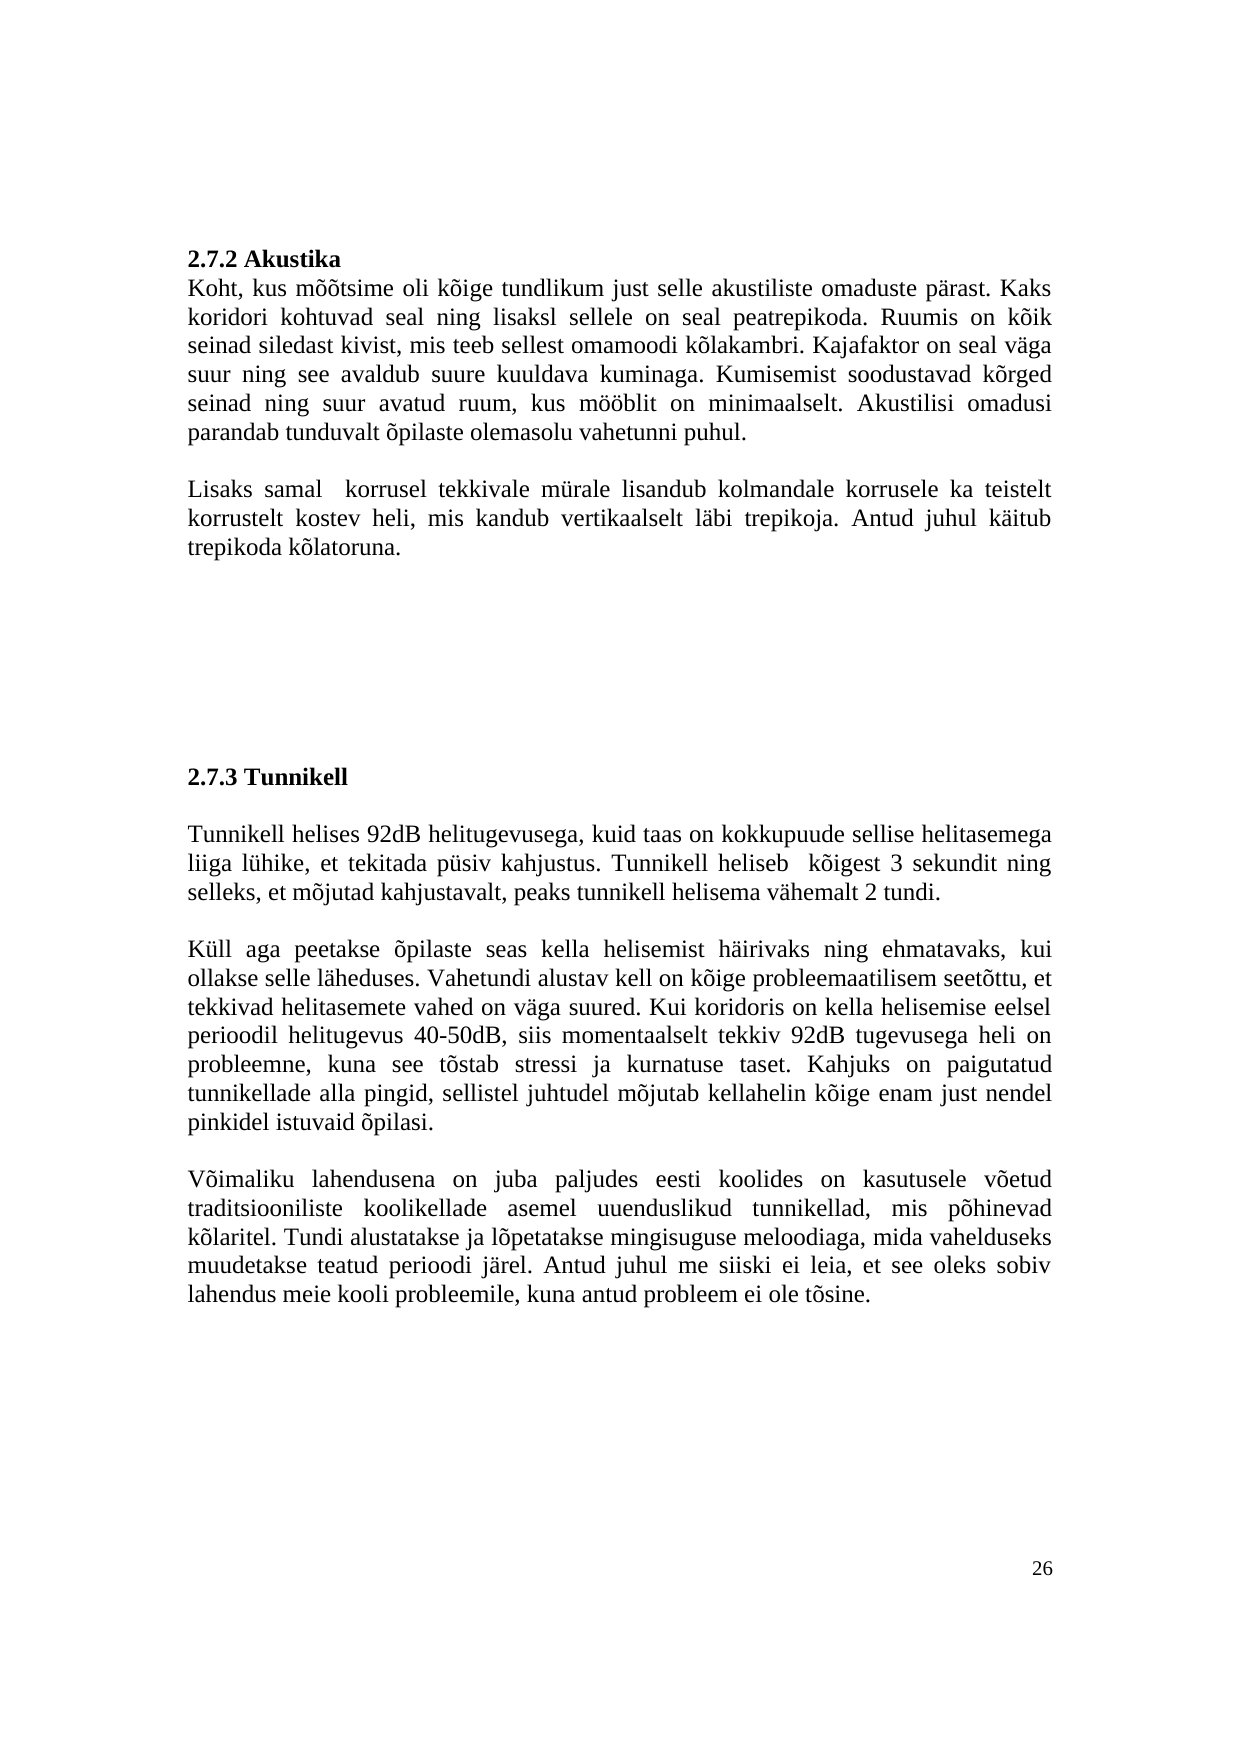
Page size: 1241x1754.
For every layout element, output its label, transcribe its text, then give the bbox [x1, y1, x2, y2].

text 2.7.2 Akustika [187, 244, 1053, 273]
text 2.7.3 Tunnikell [187, 762, 1053, 790]
text Koht, kus mõõtsime oli kõige tundlikum just selle akustiliste omaduste pärast. Kaks koridori kohtuvad seal ning lisaksl sellele on seal peatrepikoda. Ruumis on kõik seinad siledast kivist, mis teeb sellest omamoodi kõlakambri. Kajafaktor on seal väga suur ning see avaldub suure kuuldava kuminaga. Kumisemist soodustavad kõrged seinad ning suur avatud ruum, kus mööblit on minimaalselt. Akustilisi omadusi parandab tunduvalt õpilaste olemasolu vahetunni puhul. [187, 273, 1053, 445]
text Lisaks samal korrusel tekkivale mürale lisandub kolmandale korrusele ka teistelt korrustelt kostev heli, mis kandub vertikaalselt läbi trepikoja. Antud juhul käitub trepikoda kõlatoruna. [187, 474, 1053, 560]
text Võimaliku lahendusena on juba paljudes eesti koolides on kasutusele võetud traditsiooniliste koolikellade asemel uuenduslikud tunnikellad, mis põhinevad kõlaritel. Tundi alustatakse ja lõpetatakse mingisuguse meloodiaga, mida vahelduseks muudetakse teatud perioodi järel. Antud juhul me siiski ei leia, et see oleks sobiv lahendus meie kooli probleemile, kuna antud probleem ei ole tõsine. [187, 1164, 1053, 1308]
text Küll aga peetakse õpilaste seas kella helisemist häirivaks ning ehmatavaks, kui ollakse selle läheduses. Vahetundi alustav kell on kõige probleemaatilisem seetõttu, et tekkivad helitasemete vahed on väga suured. Kui koridoris on kella helisemise eelsel perioodil helitugevus 40-50dB, siis momentaalselt tekkiv 92dB tugevusega heli on probleemne, kuna see tõstab stressi ja kurnatuse taset. Kahjuks on paigutatud tunnikellade alla pingid, sellistel juhtudel mõjutab kellahelin kõige enam just nendel pinkidel istuvaid õpilasi. [187, 934, 1053, 1135]
text Tunnikell helises 92dB helitugevusega, kuid taas on kokkupuude sellise helitasemega liiga lühike, et tekitada püsiv kahjustus. Tunnikell heliseb kõigest 3 sekundit ning selleks, et mõjutad kahjustavalt, peaks tunnikell helisema vähemalt 2 tundi. [187, 819, 1053, 905]
